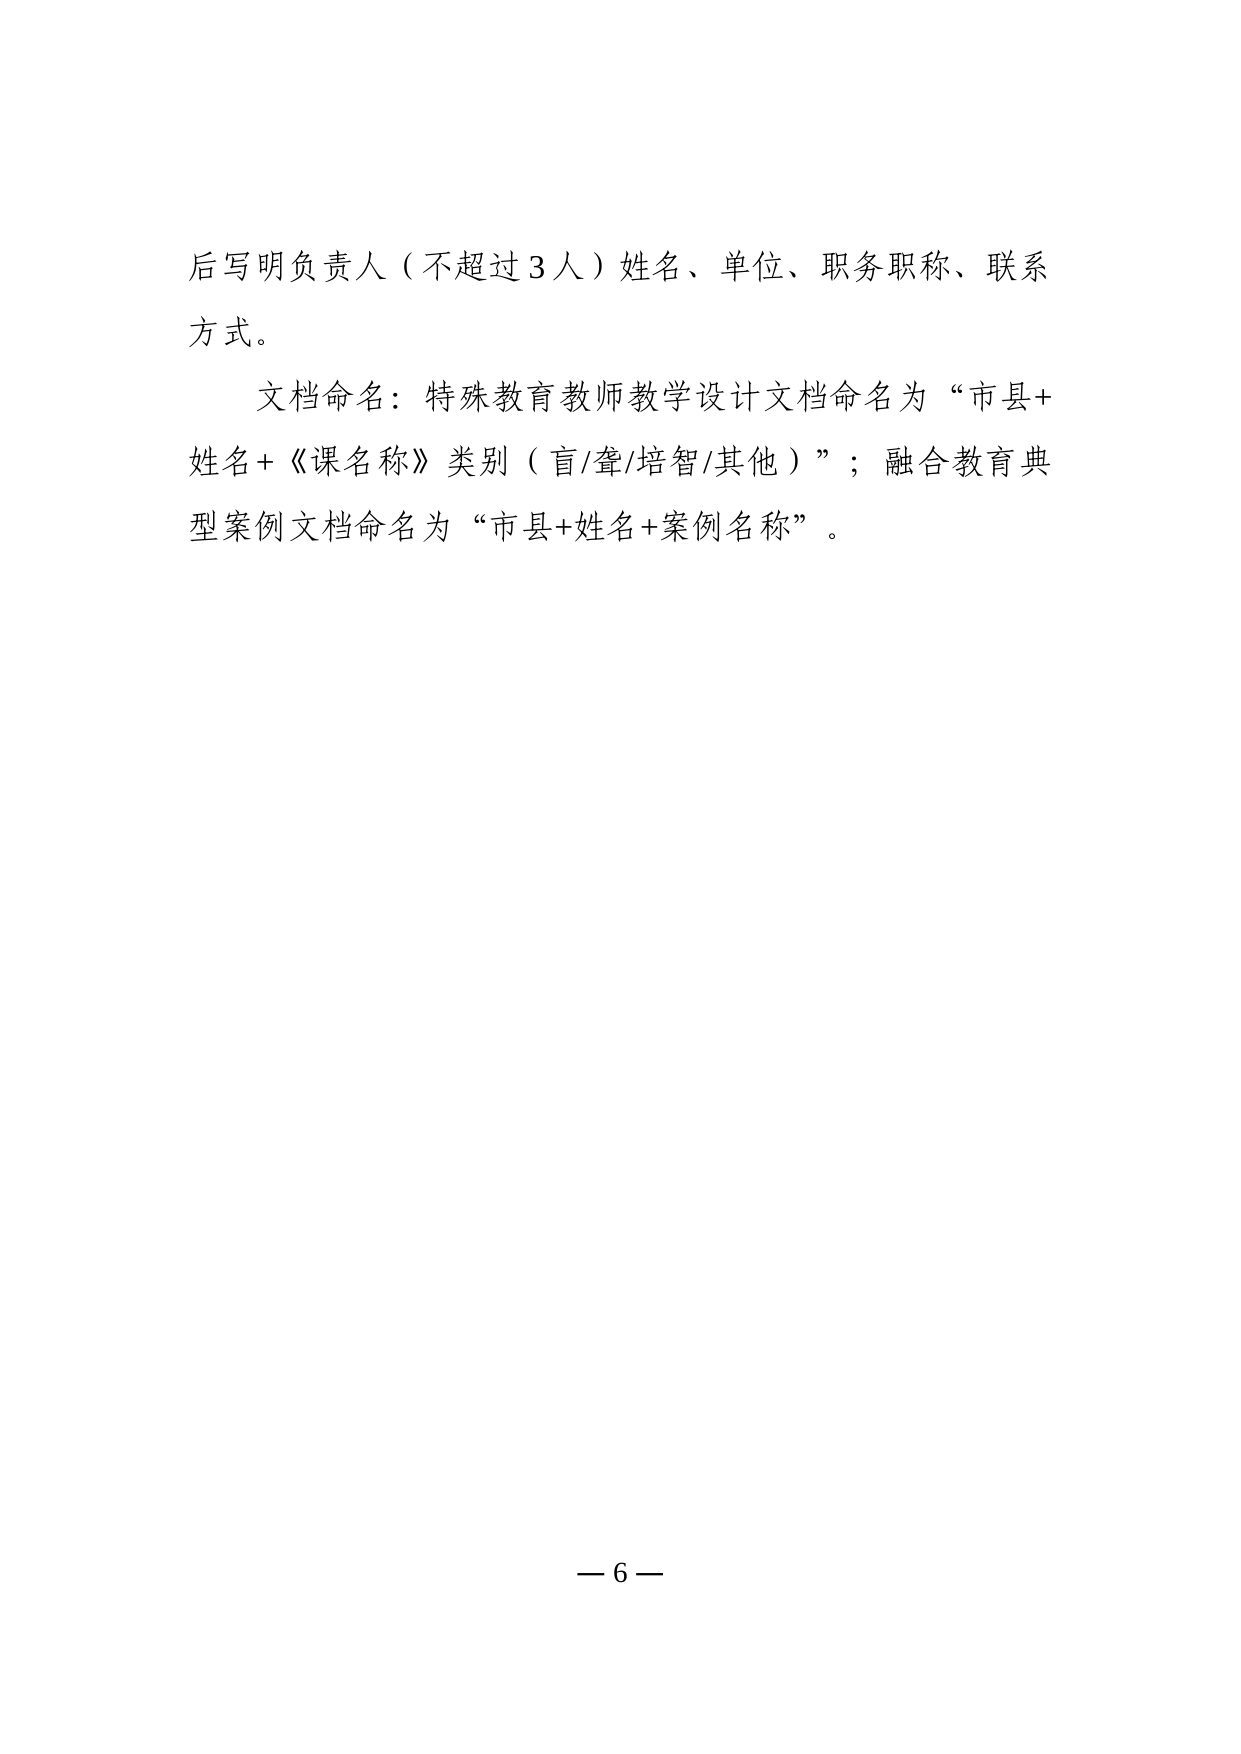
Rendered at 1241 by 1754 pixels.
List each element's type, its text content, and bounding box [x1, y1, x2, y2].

text 文档命名：特殊教育教师教学设计文档命名为“市县+姓名+《课名称》类别（盲/聋/培智/其他）”；融合教育典型案例文档命名为“市县+姓名+案例名称”。 [187, 363, 1053, 558]
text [187, 233, 1053, 363]
